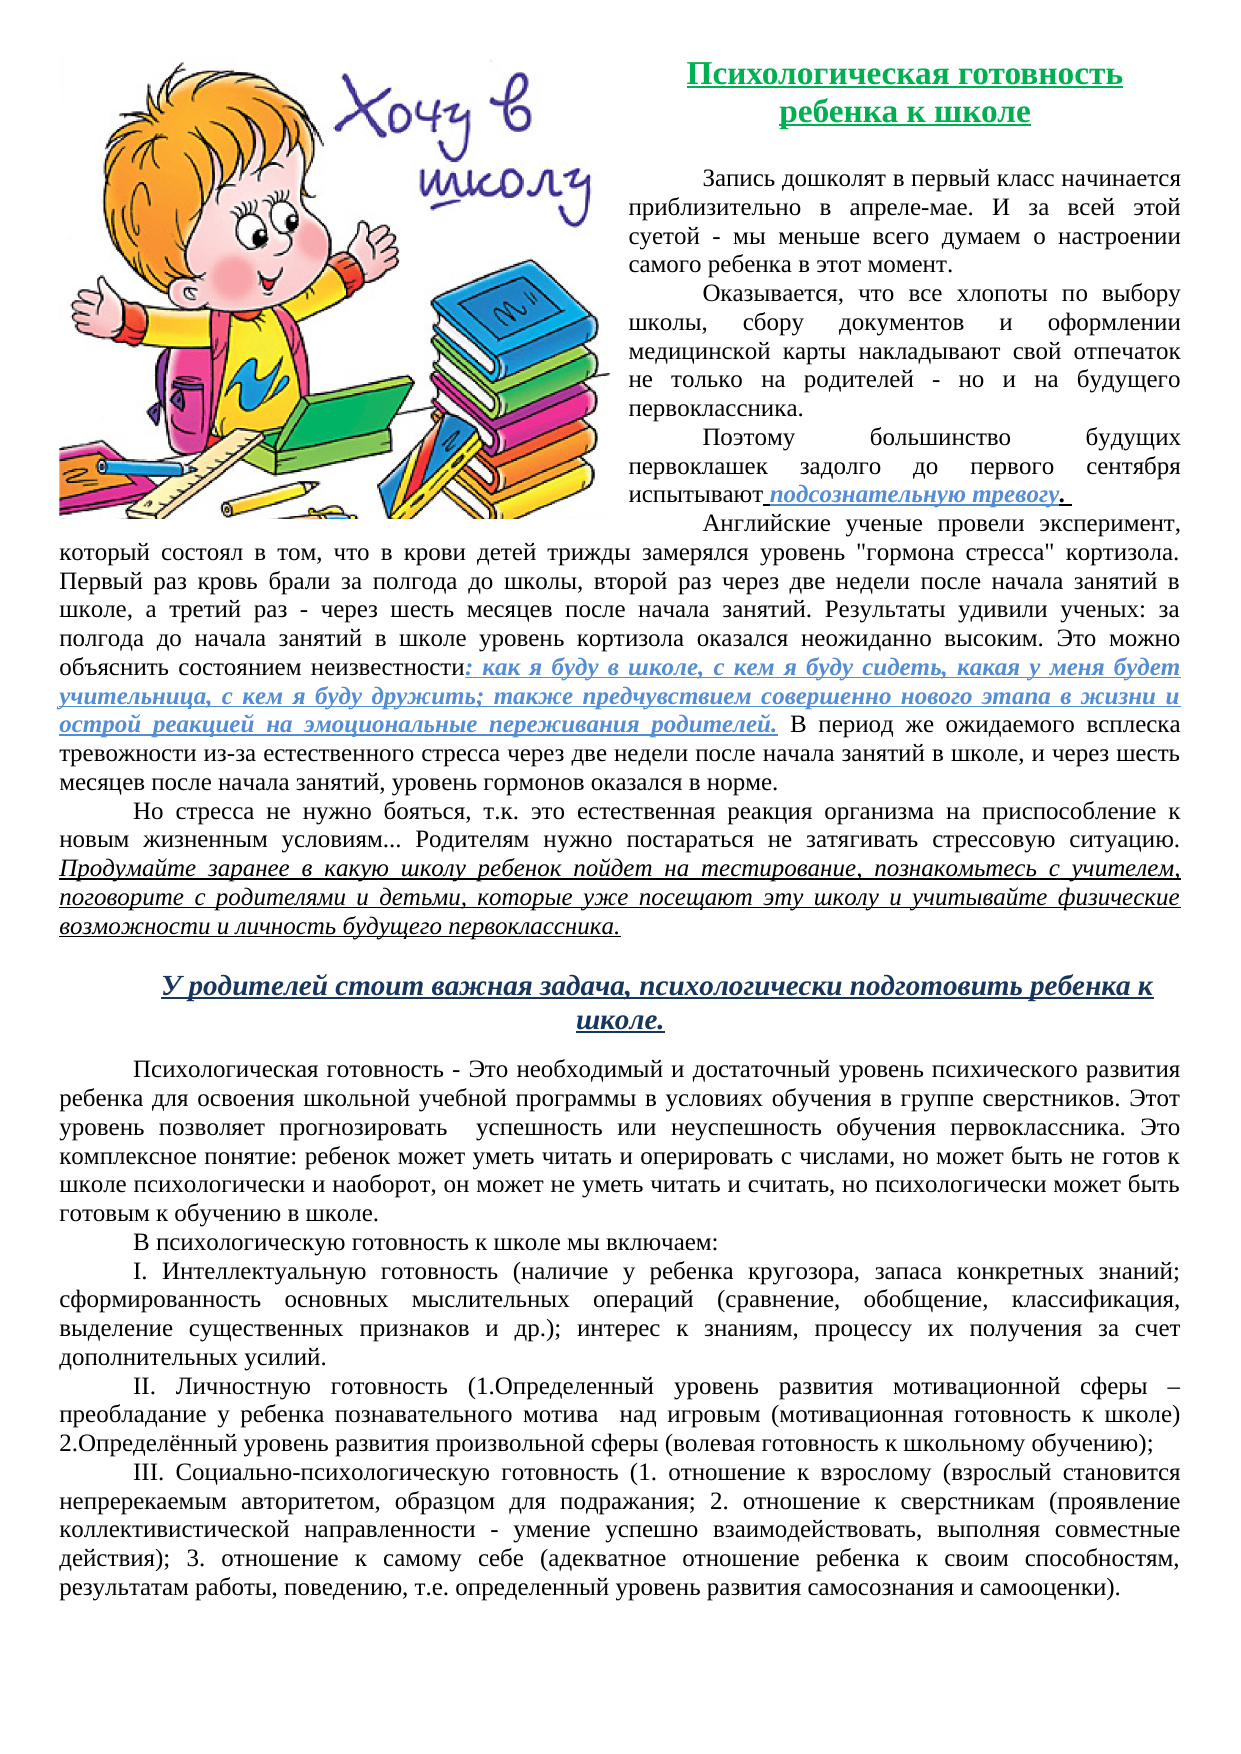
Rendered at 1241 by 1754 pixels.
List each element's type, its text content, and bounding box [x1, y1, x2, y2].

text Поэтому большинство будущих первоклашек задолго до первого сентября испытывают подсознательную тревогу. [610, 422, 1181, 508]
text II. Личностную готовность (1.Определенный уровень развития мотивационной сферы – преобладание у ребенка познавательного мотива над игровым (мотивационная готовность к школе) 2.Определённый уровень развития произвольной сферы (волевая готовность к школьному обучению); [59, 1371, 1181, 1457]
text Но стресса не нужно бояться, т.к. это естественная реакция организма на приспособление к новым жизненным условиям... Родителям нужно постараться не затягивать стрессовую ситуацию. Продумайте заранее в какую школу ребенок пойдет на тестирование, познакомьтесь с учителем, поговорите с родителями и детьми, которые уже посещают эту школу и учитывайте физические возможности и личность будущего первоклассника. [59, 796, 1181, 878]
text У родителей стоит важная задача, психологически подготовить ребенка к школе. [59, 968, 1181, 1035]
text Английские ученые провели эксперимент, который состоял в том, что в крови детей трижды замерялся уровень "гормона стресса" кортизола. Первый раз кровь брали за полгода до школы, второй раз через две недели после начала занятий в школе, а третий раз - через шесть месяцев после начала занятий. Результаты удивили ученых: за полгода до начала занятий в школе уровень кортизола оказался неожиданно высоким. Это можно объяснить состоянием неизвестности: как я буду в школе, с кем я буду сидеть, какая у меня будет учительница, с кем я буду дружить; также предчувствием совершенно нового этапа в жизни и острой реакцией на эмоциональные переживания родителей. В период же ожидаемого всплеска тревожности из-за естественного стресса через две недели после начала занятий в школе, и через шесть месяцев после начала занятий, уровень гормонов оказался в норме. [59, 707, 1181, 796]
text III. Социально-психологическую готовность (1. отношение к взрослому (взрослый становится непререкаемым авторитетом, образцом для подражания; 2. отношение к сверстникам (проявление коллективистической направленности - умение успешно взаимодействовать, выполняя совместные действия); 3. отношение к самому себе (адекватное отношение ребенка к своим способностям, результатам работы, поведению, т.е. определенный уровень развития самосознания и самооценки). [59, 1457, 1181, 1601]
text Но стресса не нужно бояться, т.к. это естественная реакция организма на приспособление к новым жизненным условиям... Родителям нужно постараться не затягивать стрессовую ситуацию. Продумайте заранее в какую школу ребенок пойдет на тестирование, познакомьтесь с учителем, поговорите с родителями и детьми, которые уже посещают эту школу и учитывайте физические возможности и личность будущего первоклассника. [59, 908, 1181, 939]
text Психологическая готовность - Это необходимый и достаточный уровень психического развития ребенка для освоения школьной учебной программы в условиях обучения в группе сверстников. Этот уровень позволяет прогнозировать успешность или неуспешность обучения первоклассника. Это комплексное понятие: ребенок может уметь читать и оперировать с числами, но может быть не готов к школе психологически и наоборот, он может не уметь читать и считать, но психологически может быть готовым к обучению в школе. [59, 1054, 1181, 1227]
text Оказывается, что все хлопоты по выбору школы, сбору документов и оформлении медицинской карты накладывают свой отпечаток не только на родителей - но и на будущего первоклассника. [610, 278, 1181, 422]
text Английские ученые провели эксперимент, который состоял в том, что в крови детей трижды замерялся уровень "гормона стресса" кортизола. Первый раз кровь брали за полгода до школы, второй раз через две недели после начала занятий в школе, а третий раз - через шесть месяцев после начала занятий. Результаты удивили ученых: за полгода до начала занятий в школе уровень кортизола оказался неожиданно высоким. Это можно объяснить состоянием неизвестности: как я буду в школе, с кем я буду сидеть, какая у меня будет учительница, с кем я буду дружить; также предчувствием совершенно нового этапа в жизни и острой реакцией на эмоциональные переживания родителей. В период же ожидаемого всплеска тревожности из-за естественного стресса через две недели после начала занятий в школе, и через шесть месяцев после начала занятий, уровень гормонов оказался в норме. [59, 508, 1181, 706]
picture [59, 53, 610, 519]
text Запись дошколят в первый класс начинается приблизительно в апреле-мае. И за всей этой суетой - мы меньше всего думаем о настроении самого ребенка в этот момент. [610, 163, 1181, 278]
text Психологическая готовность ребенка к школе [610, 53, 1181, 130]
text Но стресса не нужно бояться, т.к. это естественная реакция организма на приспособление к новым жизненным условиям... Родителям нужно постараться не затягивать стрессовую ситуацию. Продумайте заранее в какую школу ребенок пойдет на тестирование, познакомьтесь с учителем, поговорите с родителями и детьми, которые уже посещают эту школу и учитывайте физические возможности и личность будущего первоклассника. [59, 880, 1181, 907]
text В психологическую готовность к школе мы включаем: [59, 1227, 1181, 1256]
text I. Интеллектуальную готовность (наличие у ребенка кругозора, запаса конкретных знаний; сформированность основных мыслительных операций (сравнение, обобщение, классификация, выделение существенных признаков и др.); интерес к знаниям, процессу их получения за счет дополнительных усилий. [59, 1256, 1181, 1371]
